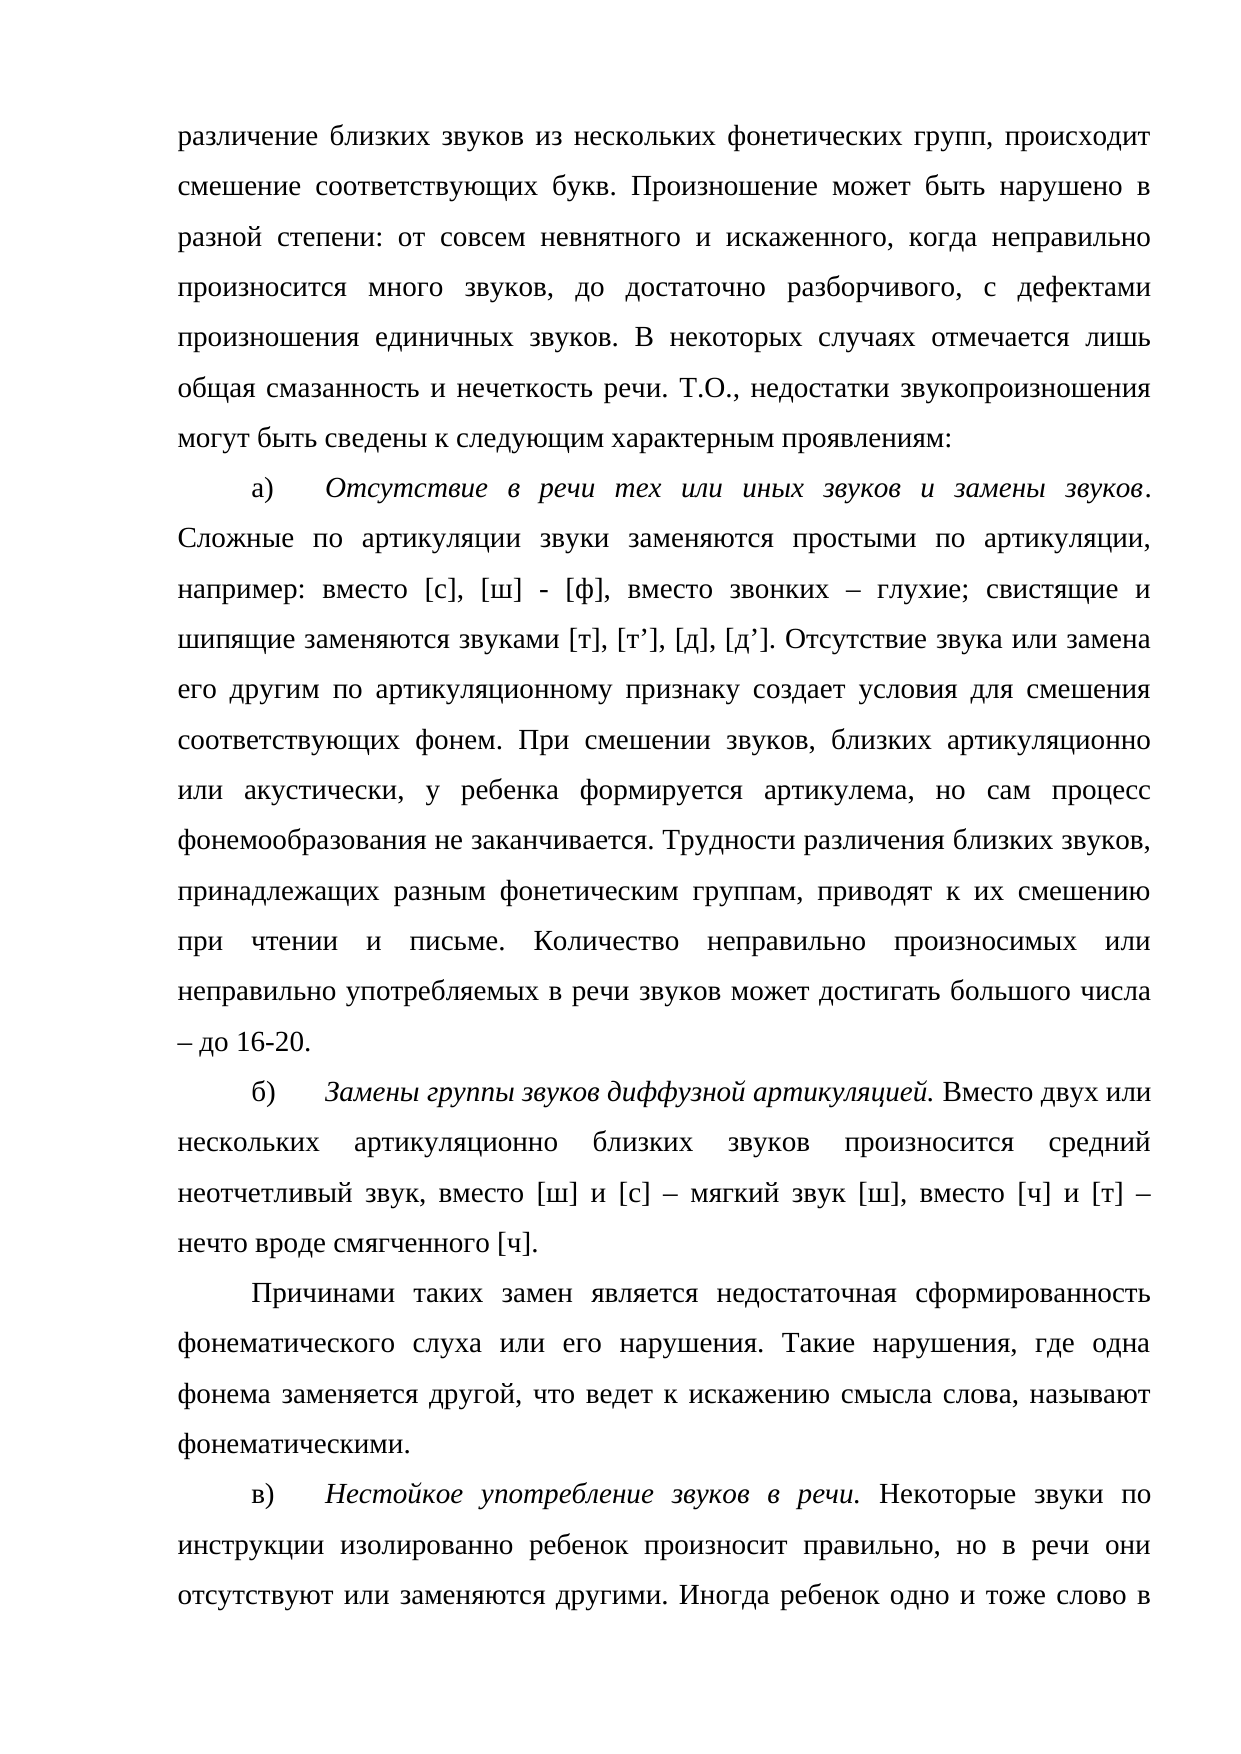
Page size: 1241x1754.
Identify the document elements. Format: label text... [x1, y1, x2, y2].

list Замены группы звуков диффузной артикуляцией. Вместо двух или нескольких артикуляционно близких звуков произносится средний неотчетливый звук, вместо [ш] и [с] – мягкий звук [ш], вместо [ч] и [т] – нечто вроде смягченного [ч]. [177, 1074, 1152, 1258]
list Отсутствие в речи тех или иных звуков и замены звуков. Сложные по артикуляции звуки заменяются простыми по артикуляции, например: вместо [с], [ш] - [ф], вместо звонких – глухие; свистящие и шипящие заменяются звуками [т], [т’], [д], [д’]. Отсутствие звука или замена его другим по артикуляционному признаку создает условия для смешения соответствующих фонем. При смешении звуков, близких артикуляционно или акустически, у ребенка формируется артикулема, но сам процесс фонемообразования не заканчивается. Трудности различения близких звуков, принадлежащих разным фонетическим группам, приводят к их смешению при чтении и письме. Количество неправильно произносимых или неправильно употребляемых в речи звуков может достигать большого числа – до 16-20. [177, 470, 1152, 1057]
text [177, 118, 1152, 453]
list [177, 1477, 1152, 1611]
text Причинами таких замен является недостаточная сформированность фонематического слуха или его нарушения. Такие нарушения, где одна фонема заменяется другой, что ведет к искажению смысла слова, называют фонематическими. [177, 1275, 1152, 1460]
